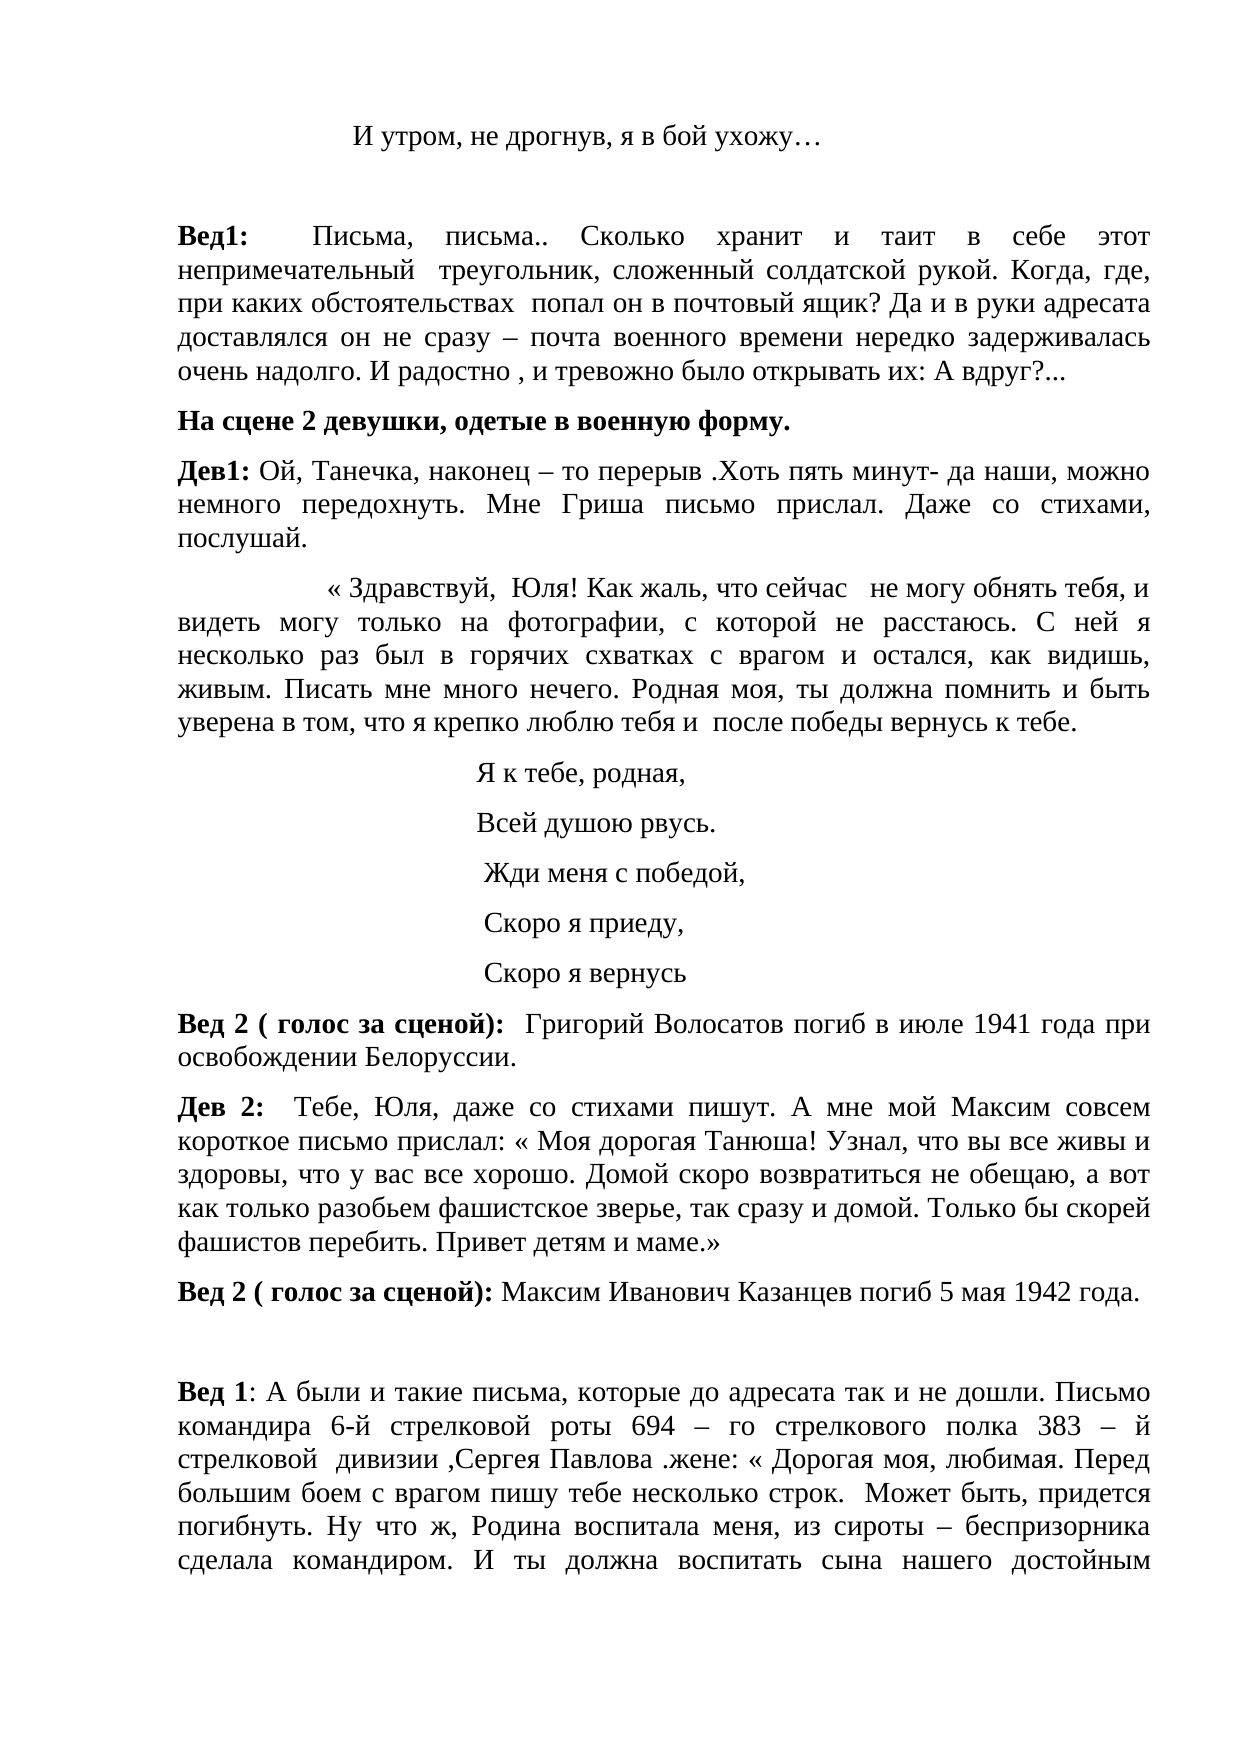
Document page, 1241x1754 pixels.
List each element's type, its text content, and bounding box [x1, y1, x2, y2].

text На сцене 2 девушки, одетые в военную форму. [177, 403, 1152, 436]
text Дев1: Ой, Танечка, наконец – то перерыв .Хоть пять минут- да наши, можно немного передохнуть. Мне Гриша письмо прислал. Даже со стихами, послушай. [177, 453, 1152, 554]
text « Здравствуй, Юля! Как жаль, что сейчас не могу обнять тебя, и видеть могу только на фотографии, с которой не расстаюсь. С ней я несколько раз был в горячих схватках с врагом и остался, как видишь, живым. Писать мне много нечего. Родная моя, ты должна помнить и быть уверена в том, что я крепко люблю тебя и после победы вернусь к тебе. [177, 570, 1152, 738]
text Скоро я приеду, [177, 905, 1152, 939]
text Жди меня с победой, [177, 855, 1152, 889]
text Всей душою рвусь. [177, 805, 1152, 838]
text Скоро я вернусь [177, 956, 1152, 989]
text Вед 2 ( голос за сценой): Максим Иванович Казанцев погиб 5 мая 1942 года. [177, 1274, 1152, 1307]
text Я к тебе, родная, [177, 755, 1152, 788]
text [177, 1374, 1152, 1576]
text Вед 2 ( голос за сценой): Григорий Волосатов погиб в июле 1941 года при освобождении Белоруссии. [177, 1006, 1152, 1073]
text И утром, не дрогнув, я в бой ухожу… [177, 118, 1152, 152]
text Вед1: Письма, письма.. Сколько хранит и таит в себе этот непримечательный треугольник, сложенный солдатской рукой. Когда, где, при каких обстоятельствах попал он в почтовый ящик? Да и в руки адресата доставлялся он не сразу – почта военного времени нередко задерживалась очень надолго. И радостно , и тревожно было открывать их: А вдруг?... [177, 218, 1152, 386]
text Дев 2: Тебе, Юля, даже со стихами пишут. А мне мой Максим совсем короткое письмо прислал: « Моя дорогая Танюша! Узнал, что вы все живы и здоровы, что у вас все хорошо. Домой скоро возвратиться не обещаю, а вот как только разобьем фашистское зверье, так сразу и домой. Только бы скорей фашистов перебить. Привет детям и маме.» [177, 1089, 1152, 1257]
